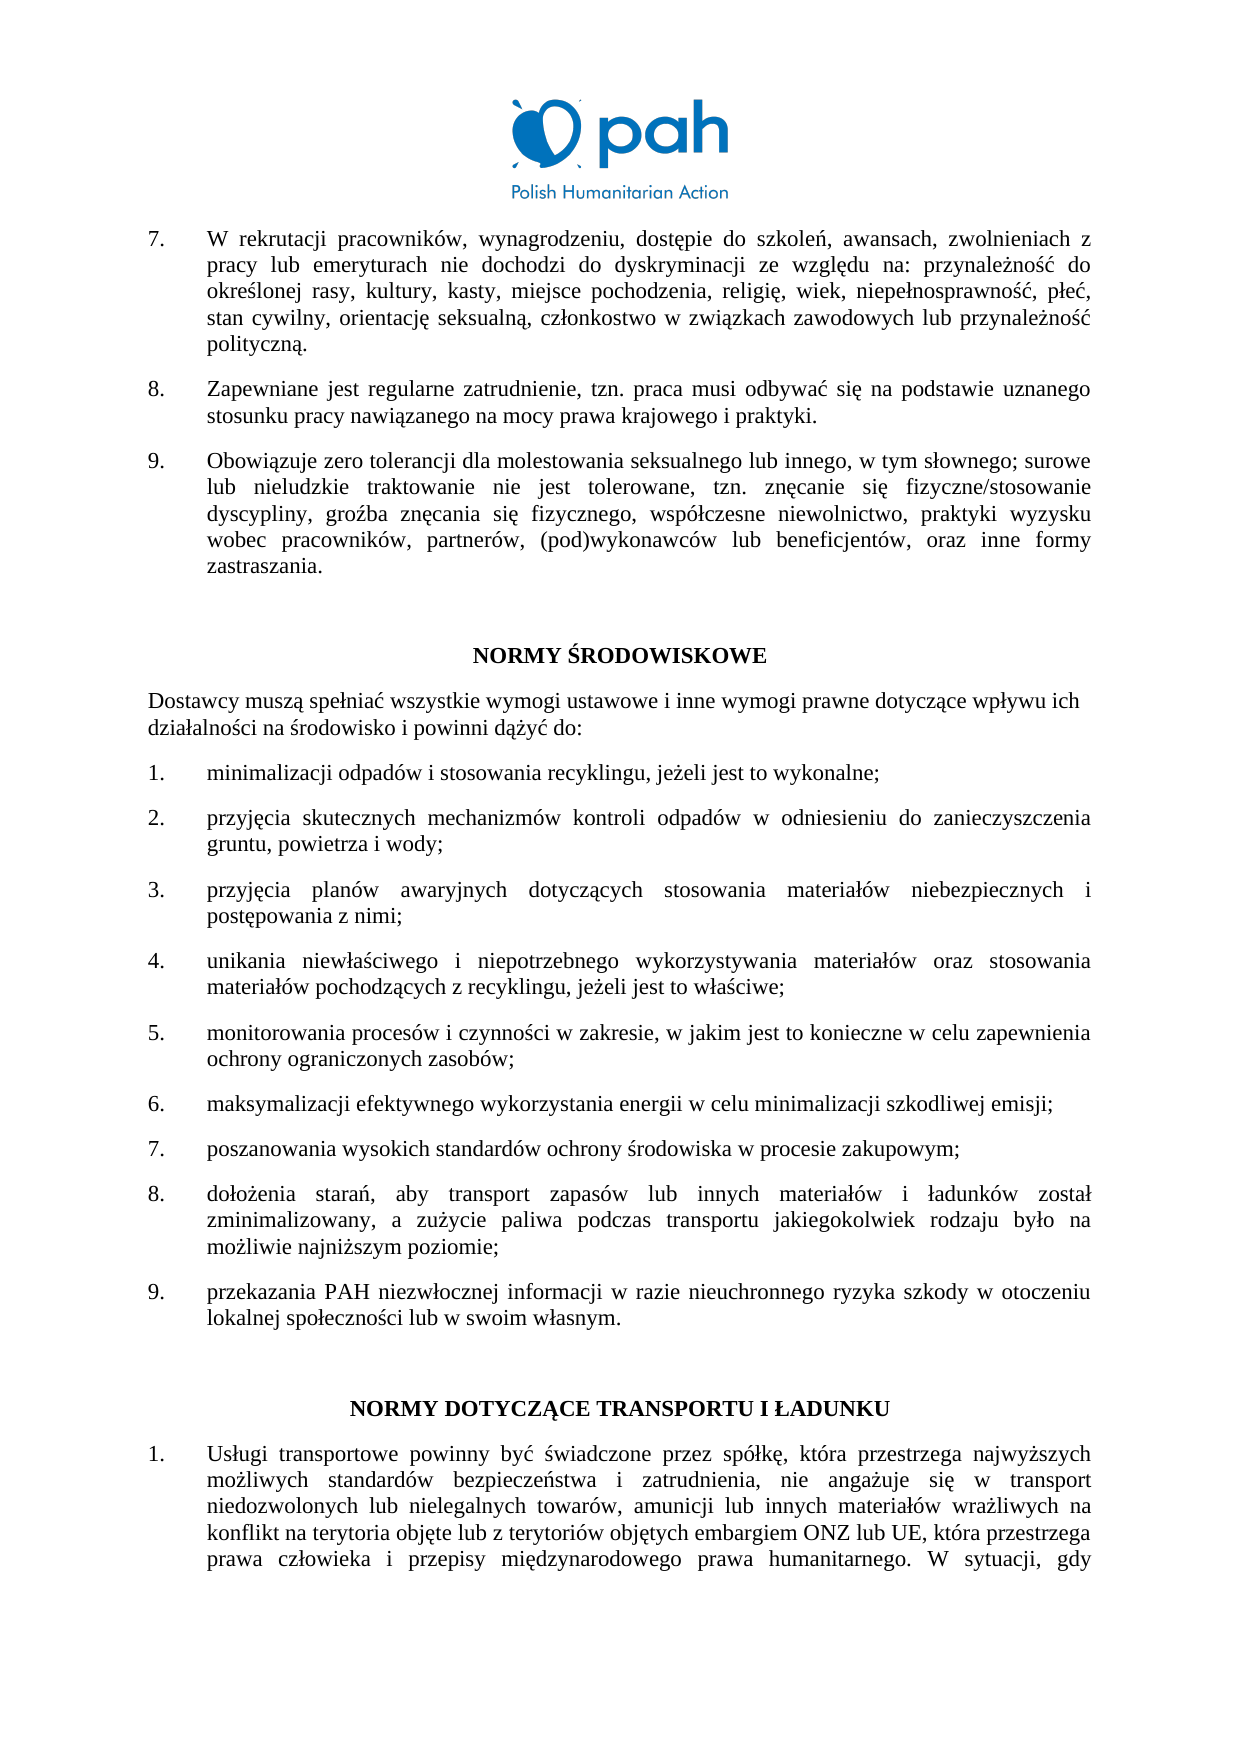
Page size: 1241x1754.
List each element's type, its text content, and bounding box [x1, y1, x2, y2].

text 9. przekazania PAH niezwłocznej informacji w razie nieuchronnego ryzyka szkody w otoczeniu lokalnej społeczności lub w swoim własnym. [148, 1278, 1093, 1331]
text NORMY ŚRODOWISKOWE [148, 642, 1093, 669]
text 8. dołożenia starań, aby transport zapasów lub innych materiałów i ładunków został zminimalizowany, a zużycie paliwa podczas transportu jakiegokolwiek rodzaju było na możliwie najniższym poziomie; [148, 1180, 1093, 1259]
text 2. przyjęcia skutecznych mechanizmów kontroli odpadów w odniesieniu do zanieczyszczenia gruntu, powietrza i wody; [148, 804, 1093, 857]
text 5. monitorowania procesów i czynności w zakresie, w jakim jest to konieczne w celu zapewnienia ochrony ograniczonych zasobów; [148, 1018, 1093, 1071]
text 8. Zapewniane jest regularne zatrudnienie, tzn. praca musi odbywać się na podstawie uznanego stosunku pracy nawiązanego na mocy prawa krajowego i praktyki. [148, 375, 1093, 428]
text Dostawcy muszą spełniać wszystkie wymogi ustawowe i inne wymogi prawne dotyczące wpływu ich działalności na środowisko i powinni dążyć do: [148, 688, 1093, 740]
text 1. minimalizacji odpadów i stosowania recyklingu, jeżeli jest to wykonalne; [148, 759, 1093, 785]
text 7. poszanowania wysokich standardów ochrony środowiska w procesie zakupowym; [148, 1135, 1093, 1161]
text 3. przyjęcia planów awaryjnych dotyczących stosowania materiałów niebezpiecznych i postępowania z nimi; [148, 876, 1093, 928]
text 6. maksymalizacji efektywnego wykorzystania energii w celu minimalizacji szkodliwej emisji; [148, 1090, 1093, 1116]
text 4. unikania niewłaściwego i niepotrzebnego wykorzystywania materiałów oraz stosowania materiałów pochodzących z recyklingu, jeżeli jest to właściwe; [148, 947, 1093, 1000]
text 7. W rekrutacji pracowników, wynagrodzeniu, dostępie do szkoleń, awansach, zwolnieniach z pracy lub emeryturach nie dochodzi do dyskryminacji ze względu na: przynależność do określonej rasy, kultury, kasty, miejsce pochodzenia, religię, wiek, niepełnosprawność, płeć, stan cywilny, orientację seksualną, członkostwo w związkach zawodowych lub przynależność polityczną. [148, 225, 1093, 357]
picture [473, 73, 767, 225]
text 9. Obowiązuje zero tolerancji dla molestowania seksualnego lub innego, w tym słownego; surowe lub nieludzkie traktowanie nie jest tolerowane, tzn. znęcanie się fizyczne/stosowanie dyscypliny, groźba znęcania się fizycznego, współczesne niewolnictwo, praktyki wyzysku wobec pracowników, partnerów, (pod)wykonawców lub beneficjentów, oraz inne formy zastraszania. [148, 447, 1093, 579]
text NORMY DOTYCZĄCE TRANSPORTU I ŁADUNKU [148, 1394, 1093, 1421]
